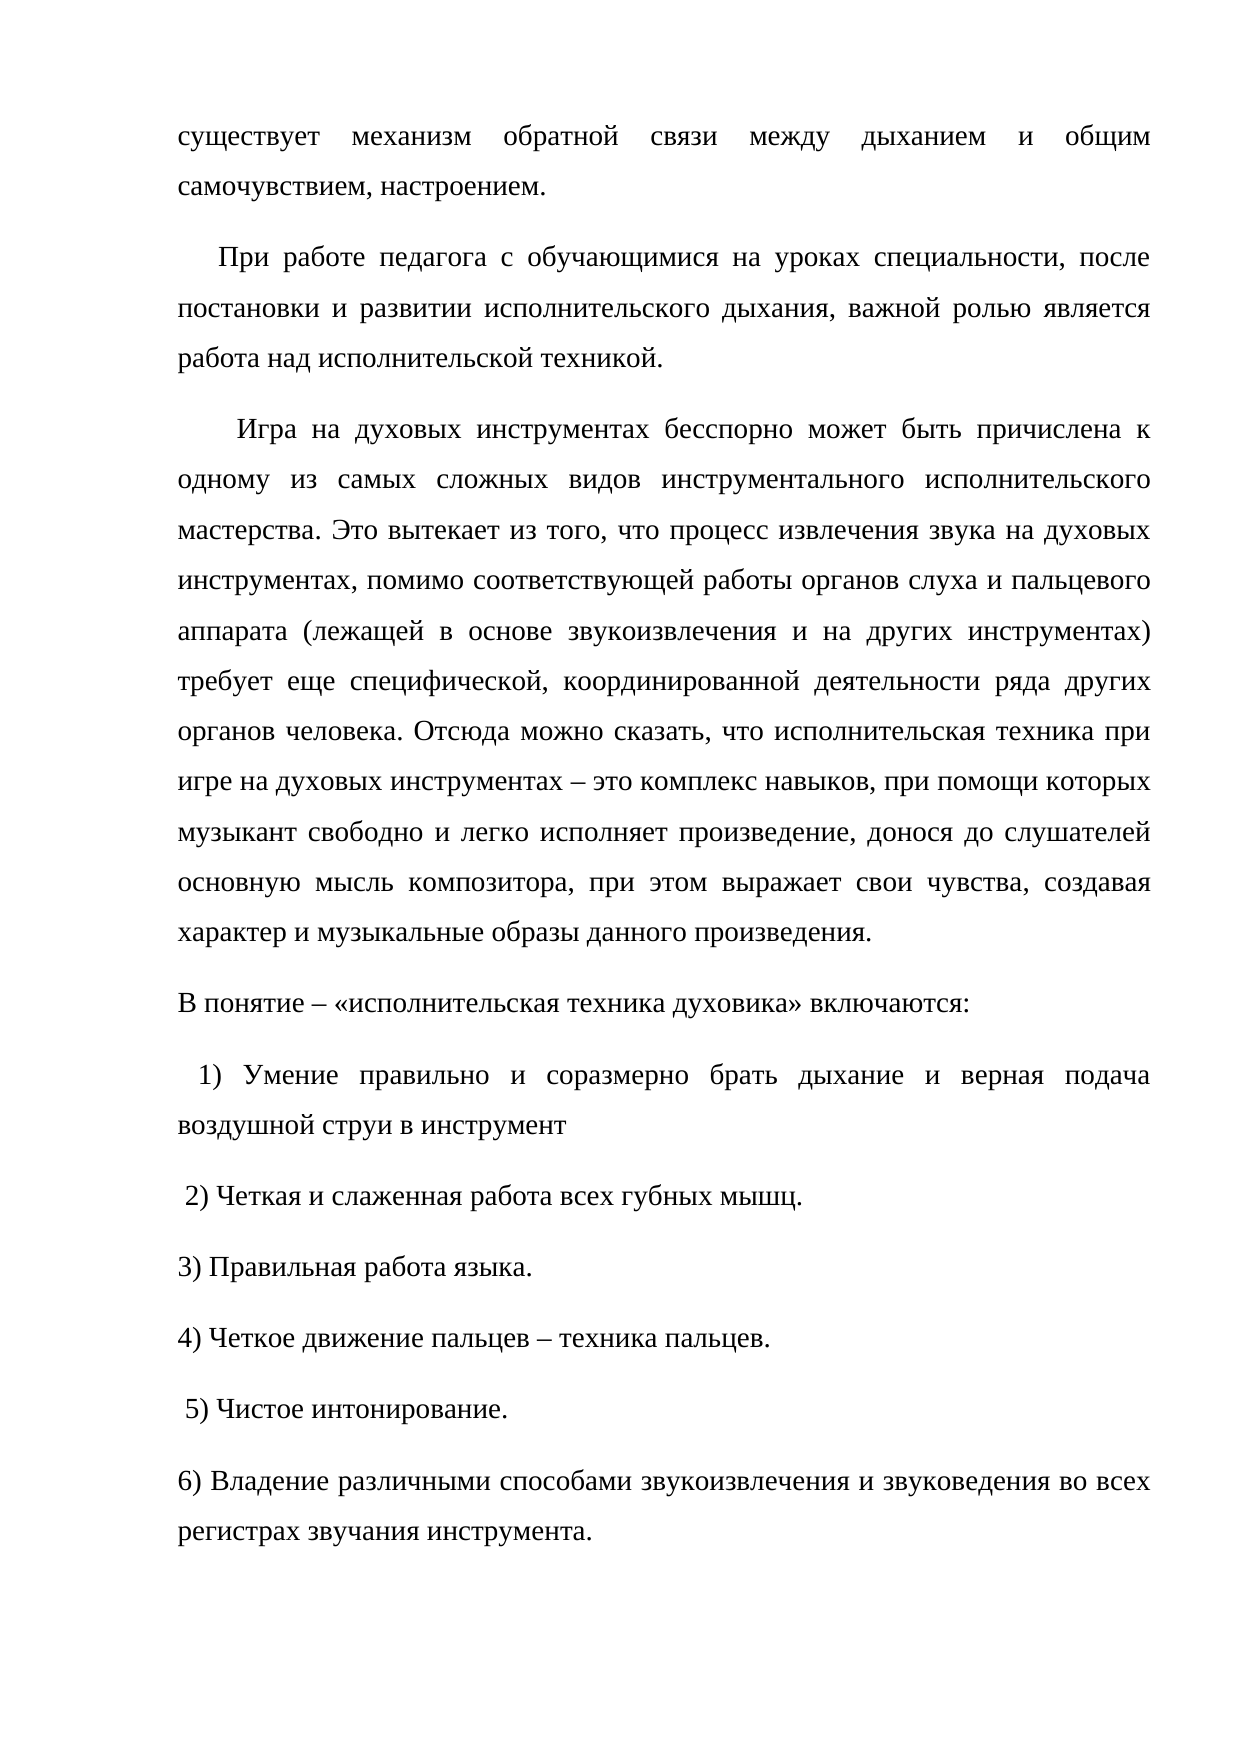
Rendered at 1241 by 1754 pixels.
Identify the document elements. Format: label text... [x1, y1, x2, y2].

text 5) Чистое интонирование. [177, 1392, 1152, 1425]
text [177, 118, 1152, 202]
text 1) Умение правильно и соразмерно брать дыхание и верная подача воздушной струи в инструмент [177, 1057, 1152, 1141]
text При работе педагога с обучающимися на уроках специальности, после постановки и развитии исполнительского дыхания, важной ролью является работа над исполнительской техникой. [177, 239, 1152, 374]
text 6) Владение различными способами звукоизвлечения и звуковедения во всех регистрах звучания инструмента. [177, 1463, 1152, 1547]
text 4) Четкое движение пальцев – техника пальцев. [177, 1321, 1152, 1354]
text 3) Правильная работа языка. [177, 1249, 1152, 1283]
text 2) Четкая и слаженная работа всех губных мышц. [177, 1178, 1152, 1212]
text В понятие – «исполнительская техника духовика» включаются: [177, 986, 1152, 1019]
text Игра на духовых инструментах бесспорно может быть причислена к одному из самых сложных видов инструментального исполнительского мастерства. Это вытекает из того, что процесс извлечения звука на духовых инструментах, помимо соответствующей работы органов слуха и пальцевого аппарата (лежащей в основе звукоизвлечения и на других инструментах) требует еще специфической, координированной деятельности ряда других органов человека. Отсюда можно сказать, что исполнительская техника при игре на духовых инструментах – это комплекс навыков, при помощи которых музыкант свободно и легко исполняет произведение, донося до слушателей основную мысль композитора, при этом выражает свои чувства, создавая характер и музыкальные образы данного произведения. [177, 411, 1152, 948]
